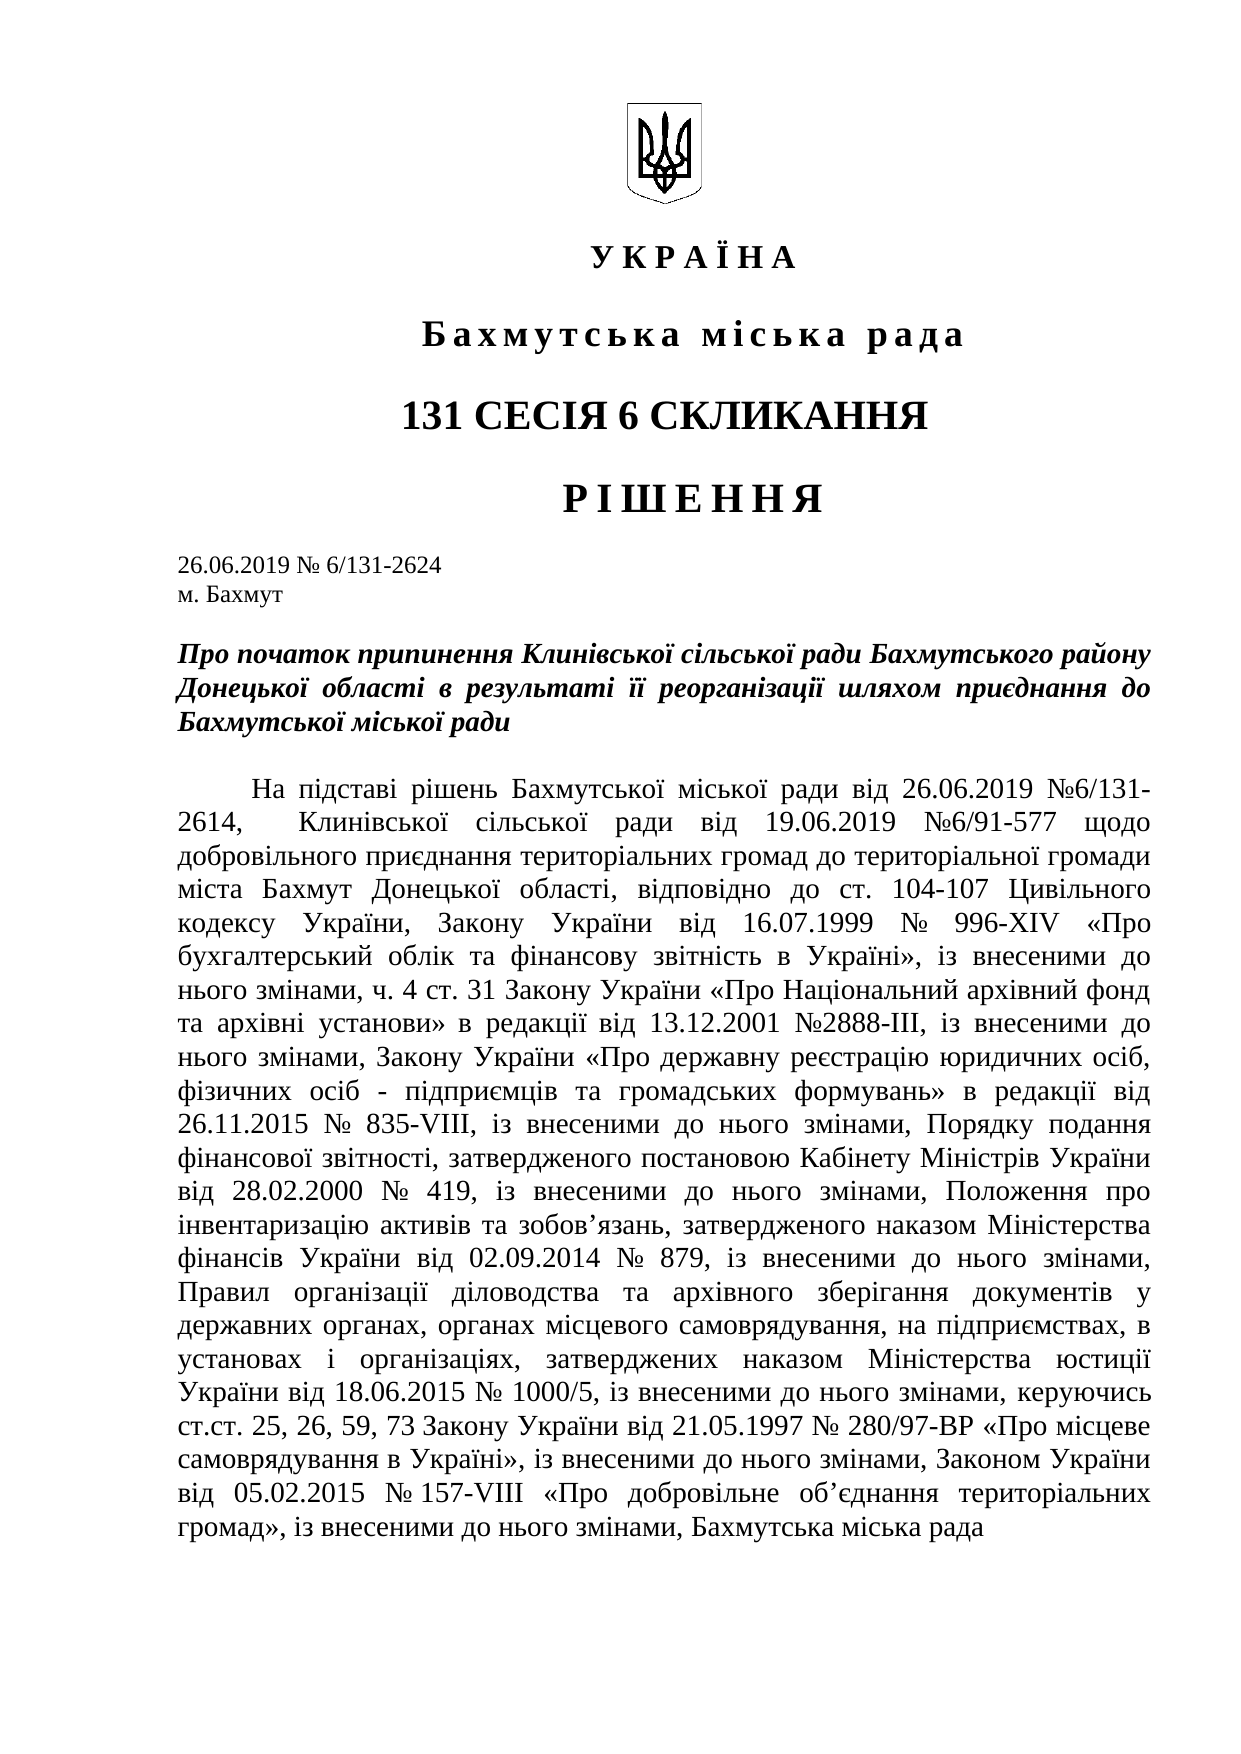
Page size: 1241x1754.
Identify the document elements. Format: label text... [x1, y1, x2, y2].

text 26.06.2019 № 6/131-2624 [177, 550, 1152, 579]
text Про початок припинення Клинівської сільської ради Бахмутського району Донецької області в результаті її реорганізації шляхом приєднання до Бахмутської міської ради [177, 637, 1152, 737]
text м. Бахмут [177, 579, 1152, 608]
picture [627, 103, 702, 204]
subtitle РІШЕННЯ [177, 474, 1152, 522]
subtitle Бахмутська міська рада [177, 311, 1152, 354]
subtitle 131 СЕСІЯ 6 СКЛИКАННЯ [177, 390, 1152, 438]
subtitle УКРАЇНА [177, 237, 1152, 276]
text На підставі рішень Бахмутської міської ради від 26.06.2019 №6/131-2614, Клинівської сільської ради від 19.06.2019 №6/91-577 щодо добровільного приєднання територіальних громад до територіальної громади міста Бахмут Донецької області, відповідно до ст. 104-107 Цивільного кодексу України, Закону України від 16.07.1999 № 996-XIV «Про бухгалтерський облік та фінансову звітність в Україні», із внесеними до нього змінами, ч. 4 ст. 31 Закону України «Про Національний архівний фонд та архівні установи» в редакції від 13.12.2001 №2888-III, із внесеними до нього змінами, Закону України «Про державну реєстрацію юридичних осіб, фізичних осіб - підприємців та громадських формувань» в редакції від 26.11.2015 № 835-VIII, із внесеними до нього змінами, Порядку подання фінансової звітності, затвердженого постановою Кабінету Міністрів України від 28.02.2000 № 419, із внесеними до нього змінами, Положення про інвентаризацію активів та зобов’язань, затвердженого наказом Міністерства фінансів України від 02.09.2014 № 879, із внесеними до нього змінами, Правил організації діловодства та архівного зберігання документів у державних органах, органах місцевого самоврядування, на підприємствах, в установах і організаціях, затверджених наказом Міністерства юстиції України від 18.06.2015 № 1000/5, із внесеними до нього змінами, керуючись ст.ст. 25, 26, 59, 73 Закону України від 21.05.1997 № 280/97-ВР «Про місцеве самоврядування в Україні», із внесеними до нього змінами, Законом України від 05.02.2015 № 157-VIII «Про добровільне об’єднання територіальних громад», із внесеними до нього змінами, Бахмутська міська рада [177, 771, 1152, 1542]
